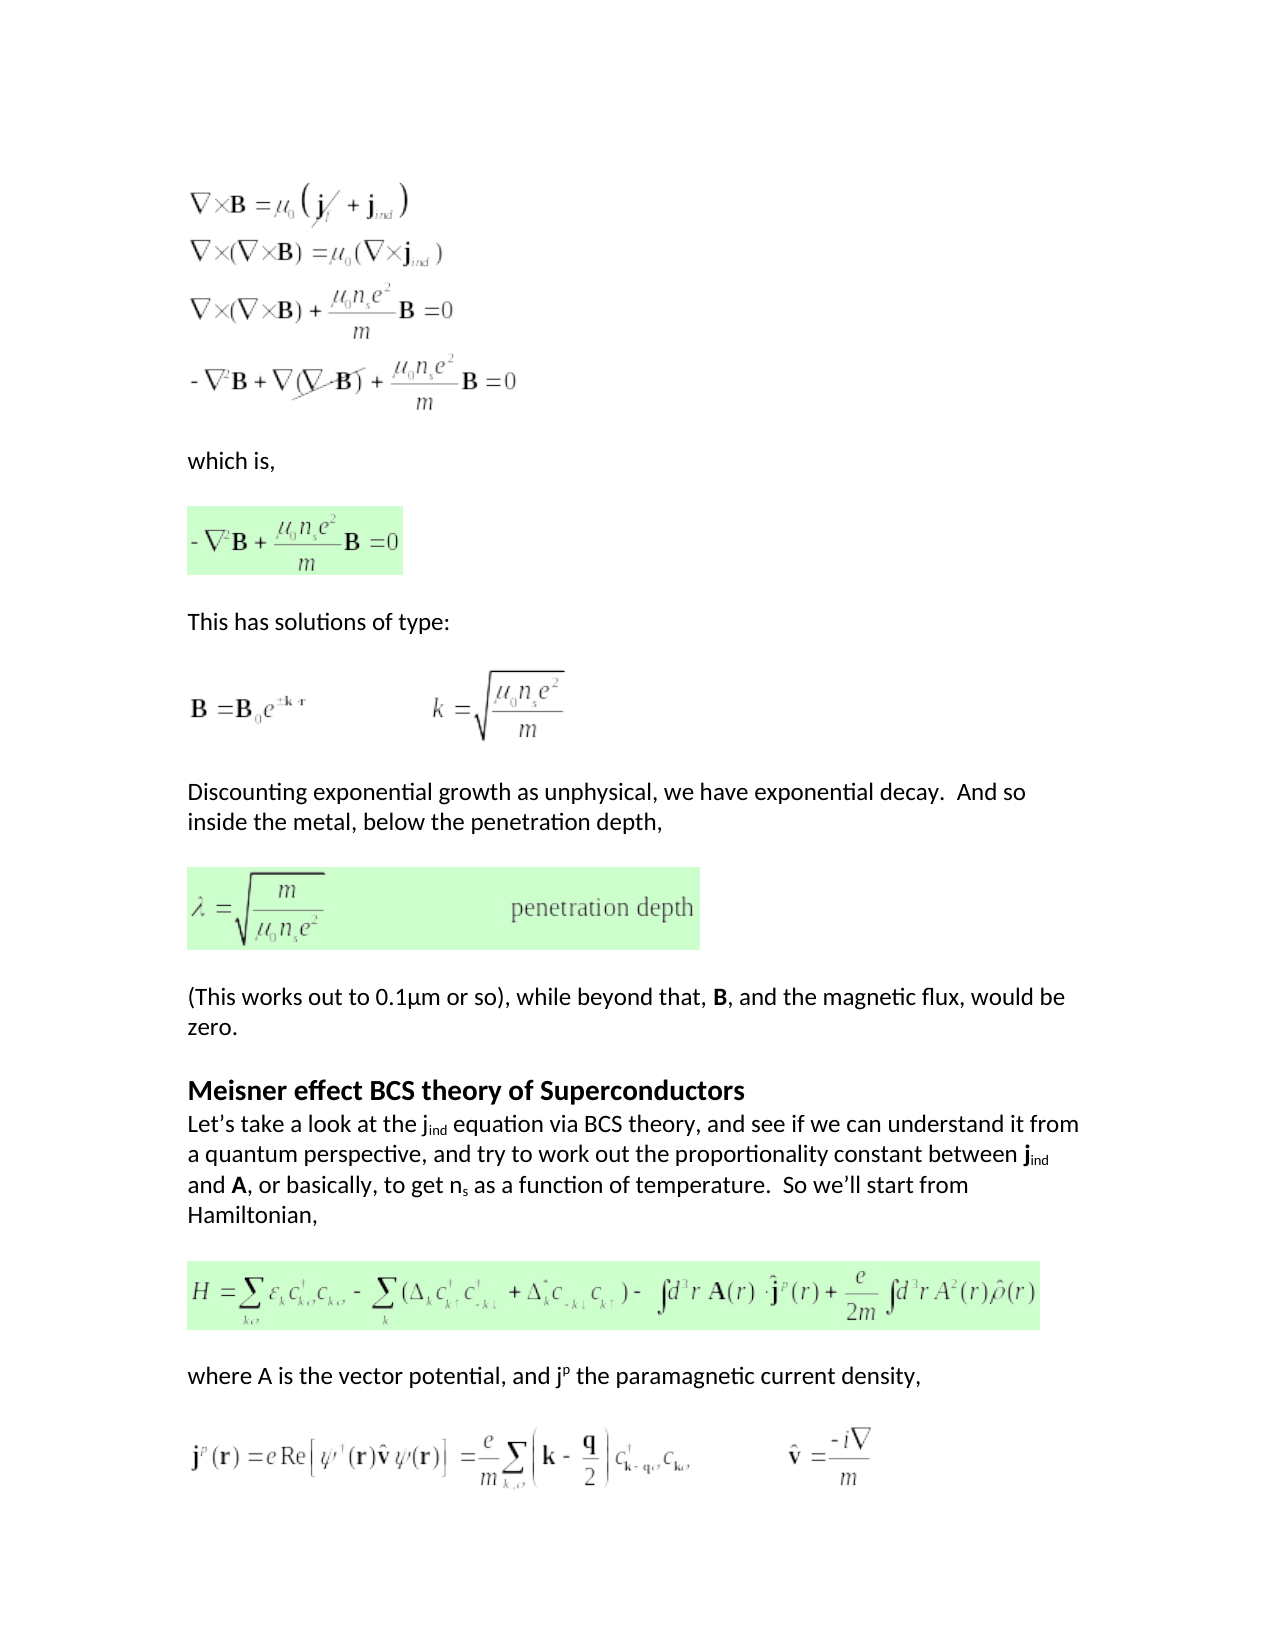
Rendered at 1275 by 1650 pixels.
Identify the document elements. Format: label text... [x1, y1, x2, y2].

text Let’s take a look at the jind equation via BCS theory, and see if we can understand it from a quantum perspective, and try to work out the proportionality constant between jind and A, or basically, to get ns as a function of temperature. So we’ll start from Hamiltonian, [187, 1108, 1087, 1230]
text Discounting exponential growth as unphysical, we have exponential decay. And so inside the metal, below the penetration depth, [187, 776, 1087, 837]
text Meisner effect BCS theory of Superconductors [187, 1072, 1087, 1108]
text This has solutions of type: [187, 606, 1087, 636]
text (This works out to 0.1μm or so), while beyond that, B, and the magnetic flux, would be zero. [187, 981, 1087, 1042]
text which is, [187, 445, 1087, 476]
text where A is the vector potential, and jp the paramagnetic current density, [187, 1361, 1087, 1391]
